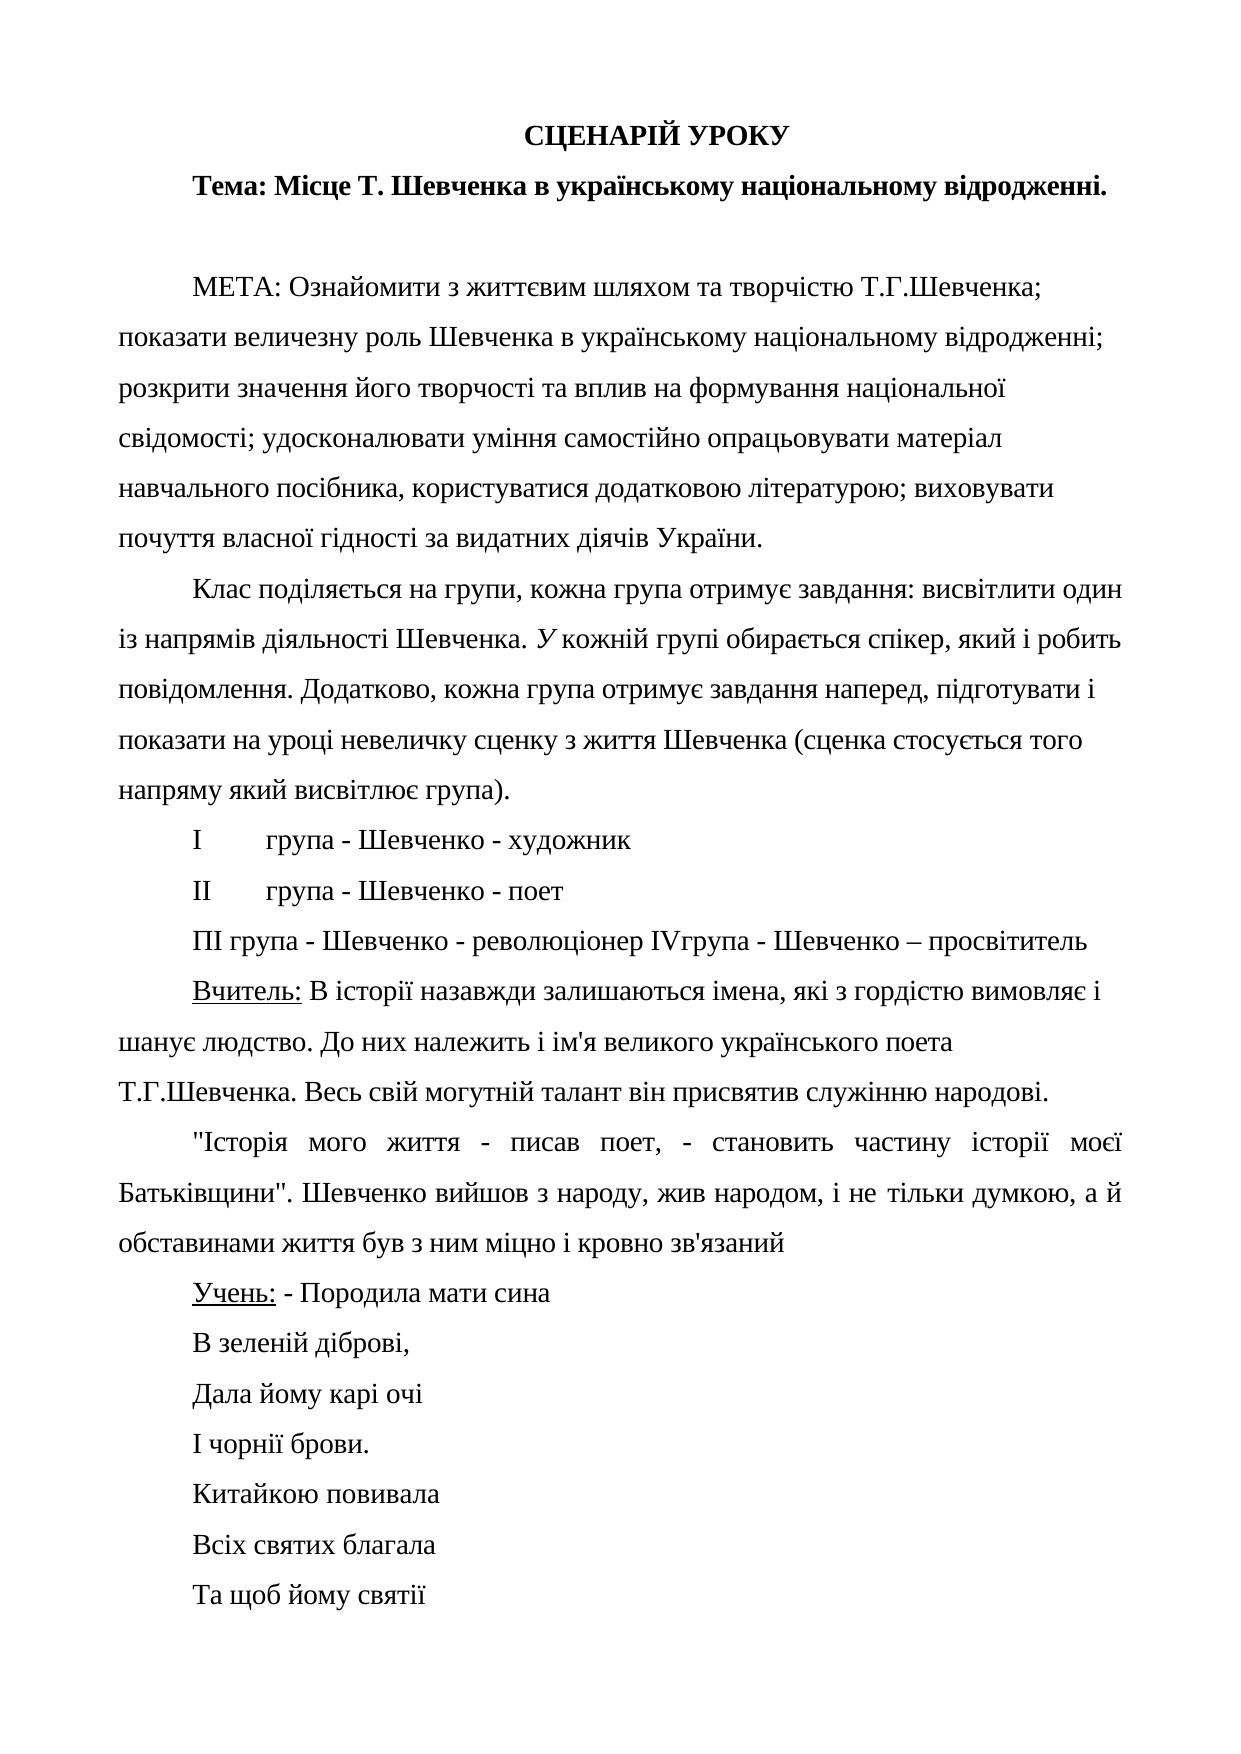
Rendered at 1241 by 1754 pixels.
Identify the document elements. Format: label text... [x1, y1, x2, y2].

text Та щоб йому святії [118, 1577, 1122, 1611]
text Вчитель: В історії назавжди залишаються імена, які з гордістю вимовляє і шанує людство. До них належить і ім'я великого українського поета Т.Г.Шевченка. Весь свій могутній талант він присвятив служінню народові. [118, 973, 1122, 1108]
text Китайкою повивала [118, 1477, 1122, 1510]
text ПІ група - Шевченко - революціонер IVгрупа - Шевченко – просвітитель [118, 923, 1122, 957]
text І чорнії брови. [118, 1426, 1122, 1460]
text "Історія мого життя - писав поет, - становить частину історії моєї Батьківщини". Шевченко вийшов з народу, жив народом, і не тільки думкою, а й обставинами життя був з ним міцно і кровно зв'язаний [118, 1124, 1122, 1258]
text Учень: - Породила мати сина [118, 1275, 1122, 1309]
text I група - Шевченко - художник [118, 822, 1122, 856]
text СЦЕНАРІЙ УРОКУ [118, 118, 1122, 152]
text Клас поділяється на групи, кожна група отримує завдання: висвітлити один із напрямів діяльності Шевченка. У кожній групі обирається спікер, який і робить повідомлення. Додатково, кожна група отримує завдання наперед, підготувати і показати на уроці невеличку сценку з життя Шевченка (сценка стосується того напряму який висвітлює група). [118, 571, 1122, 806]
text В зеленій діброві, [118, 1326, 1122, 1359]
text Всіх святих благала [118, 1527, 1122, 1560]
text Тема: Місце Т. Шевченка в українському національному відродженні. [118, 168, 1122, 202]
text МЕТА: Ознайомити з життєвим шляхом та творчістю Т.Г.Шевченка; показати величезну роль Шевченка в українському національному відродженні; розкрити значення його творчості та вплив на формування національної свідомості; удосконалювати уміння самостійно опрацьовувати матеріал навчального посібника, користуватися додатковою літературою; виховувати почуття власної гідності за видатних діячів України. [118, 269, 1122, 554]
text Дала йому карі очі [118, 1376, 1122, 1409]
text II група - Шевченко - поет [118, 873, 1122, 906]
